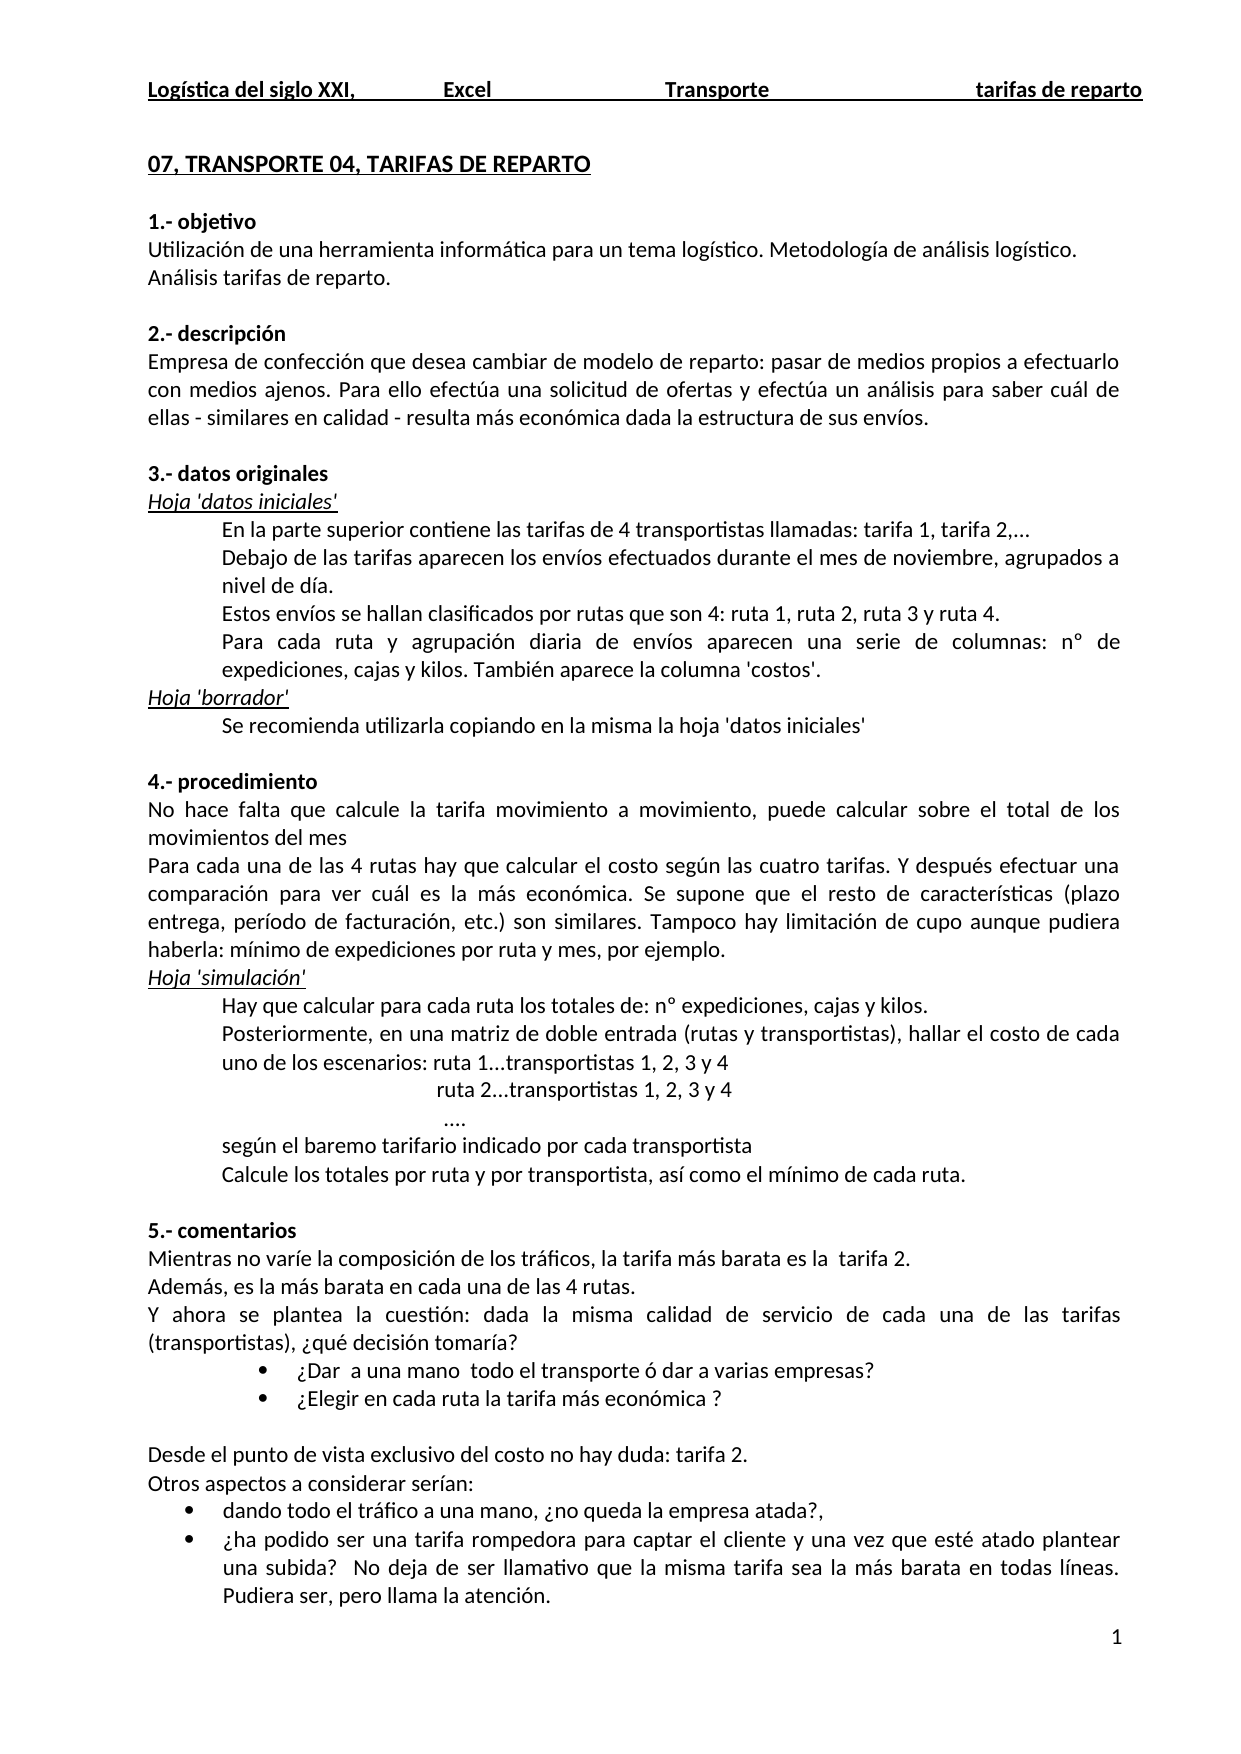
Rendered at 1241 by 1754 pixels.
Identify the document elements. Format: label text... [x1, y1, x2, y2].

text Desde el punto de vista exclusivo del costo no hay duda: tarifa 2. [148, 1441, 1122, 1469]
text Para cada una de las 4 rutas hay que calcular el costo según las cuatro tarifas. Y después efectuar una comparación para ver cuál es la más económica. Se supone que el resto de características (plazo entrega, período de facturación, etc.) son similares. Tampoco hay limitación de cupo aunque pudiera haberla: mínimo de expediciones por ruta y mes, por ejemplo. [148, 851, 1122, 963]
list Y ahora se plantea la cuestión: dada la misma calidad de servicio de cada una de las tarifas (transportistas), ¿qué decisión tomaría? [148, 1300, 1122, 1356]
text Análisis tarifas de reparto. [148, 263, 1122, 291]
text No hace falta que calcule la tarifa movimiento a movimiento, puede calcular sobre el total de los movimientos del mes [148, 795, 1122, 851]
text En la parte superior contiene las tarifas de 4 transportistas llamadas: tarifa 1, tarifa 2,... [222, 515, 1122, 543]
text .... [222, 1104, 1122, 1132]
text Otros aspectos a considerar serían: [148, 1469, 1122, 1497]
list Empresa de confección que desea cambiar de modelo de reparto: pasar de medios propios a efectuarlo con medios ajenos. Para ello efectúa una solicitud de ofertas y efectúa un análisis para saber cuál de ellas - similares en calidad - resulta más económica dada la estructura de sus envíos. [148, 347, 1122, 431]
text Hoja 'borrador' [148, 683, 1122, 711]
list ¿ha podido ser una tarifa rompedora para captar el cliente y una vez que esté atado plantear una subida? No deja de ser llamativo que la misma tarifa sea la más barata en todas líneas. Pudiera ser, pero llama la atención. [185, 1525, 1122, 1609]
list ¿Elegir en cada ruta la tarifa más económica ? [259, 1384, 1122, 1412]
text Posteriormente, en una matriz de doble entrada (rutas y transportistas), hallar el costo de cada uno de los escenarios: ruta 1...transportistas 1, 2, 3 y 4 [222, 1019, 1122, 1076]
list dando todo el tráfico a una mano, ¿no queda la empresa atada?, [185, 1497, 1122, 1525]
text 07, TRANSPORTE 04, TARIFAS DE REPARTO [148, 148, 1122, 178]
text Estos envíos se hallan clasificados por rutas que son 4: ruta 1, ruta 2, ruta 3 y ruta 4. [222, 599, 1122, 627]
list 1.- objetivo [148, 207, 1122, 235]
text ruta 2...transportistas 1, 2, 3 y 4 [222, 1076, 1122, 1104]
text Hoja 'datos iniciales' [148, 487, 1122, 515]
text 5.- comentarios [148, 1216, 1122, 1244]
text Calcule los totales por ruta y por transportista, así como el mínimo de cada ruta. [222, 1160, 1122, 1188]
text según el baremo tarifario indicado por cada transportista [222, 1132, 1122, 1160]
text Se recomienda utilizarla copiando en la misma la hoja 'datos iniciales' [222, 711, 1122, 739]
text Hoja 'simulación' [148, 963, 1122, 992]
list ¿Dar a una mano todo el transporte ó dar a varias empresas? [259, 1356, 1122, 1384]
text Debajo de las tarifas aparecen los envíos efectuados durante el mes de noviembre, agrupados a nivel de día. [222, 543, 1122, 599]
text Para cada ruta y agrupación diaria de envíos aparecen una serie de columnas: nº de expediciones, cajas y kilos. También aparece la columna 'costos'. [222, 627, 1122, 683]
text 4.- procedimiento [148, 767, 1122, 795]
text Utilización de una herramienta informática para un tema logístico. Metodología de análisis logístico. [148, 235, 1122, 263]
list 2.- descripción [148, 319, 1122, 347]
list Mientras no varíe la composición de los tráficos, la tarifa más barata es la tarifa 2. [148, 1244, 1122, 1272]
text Hay que calcular para cada ruta los totales de: nº expediciones, cajas y kilos. [222, 992, 1122, 1019]
list Además, es la más barata en cada una de las 4 rutas. [148, 1272, 1122, 1300]
text 3.- datos originales [148, 459, 1122, 487]
